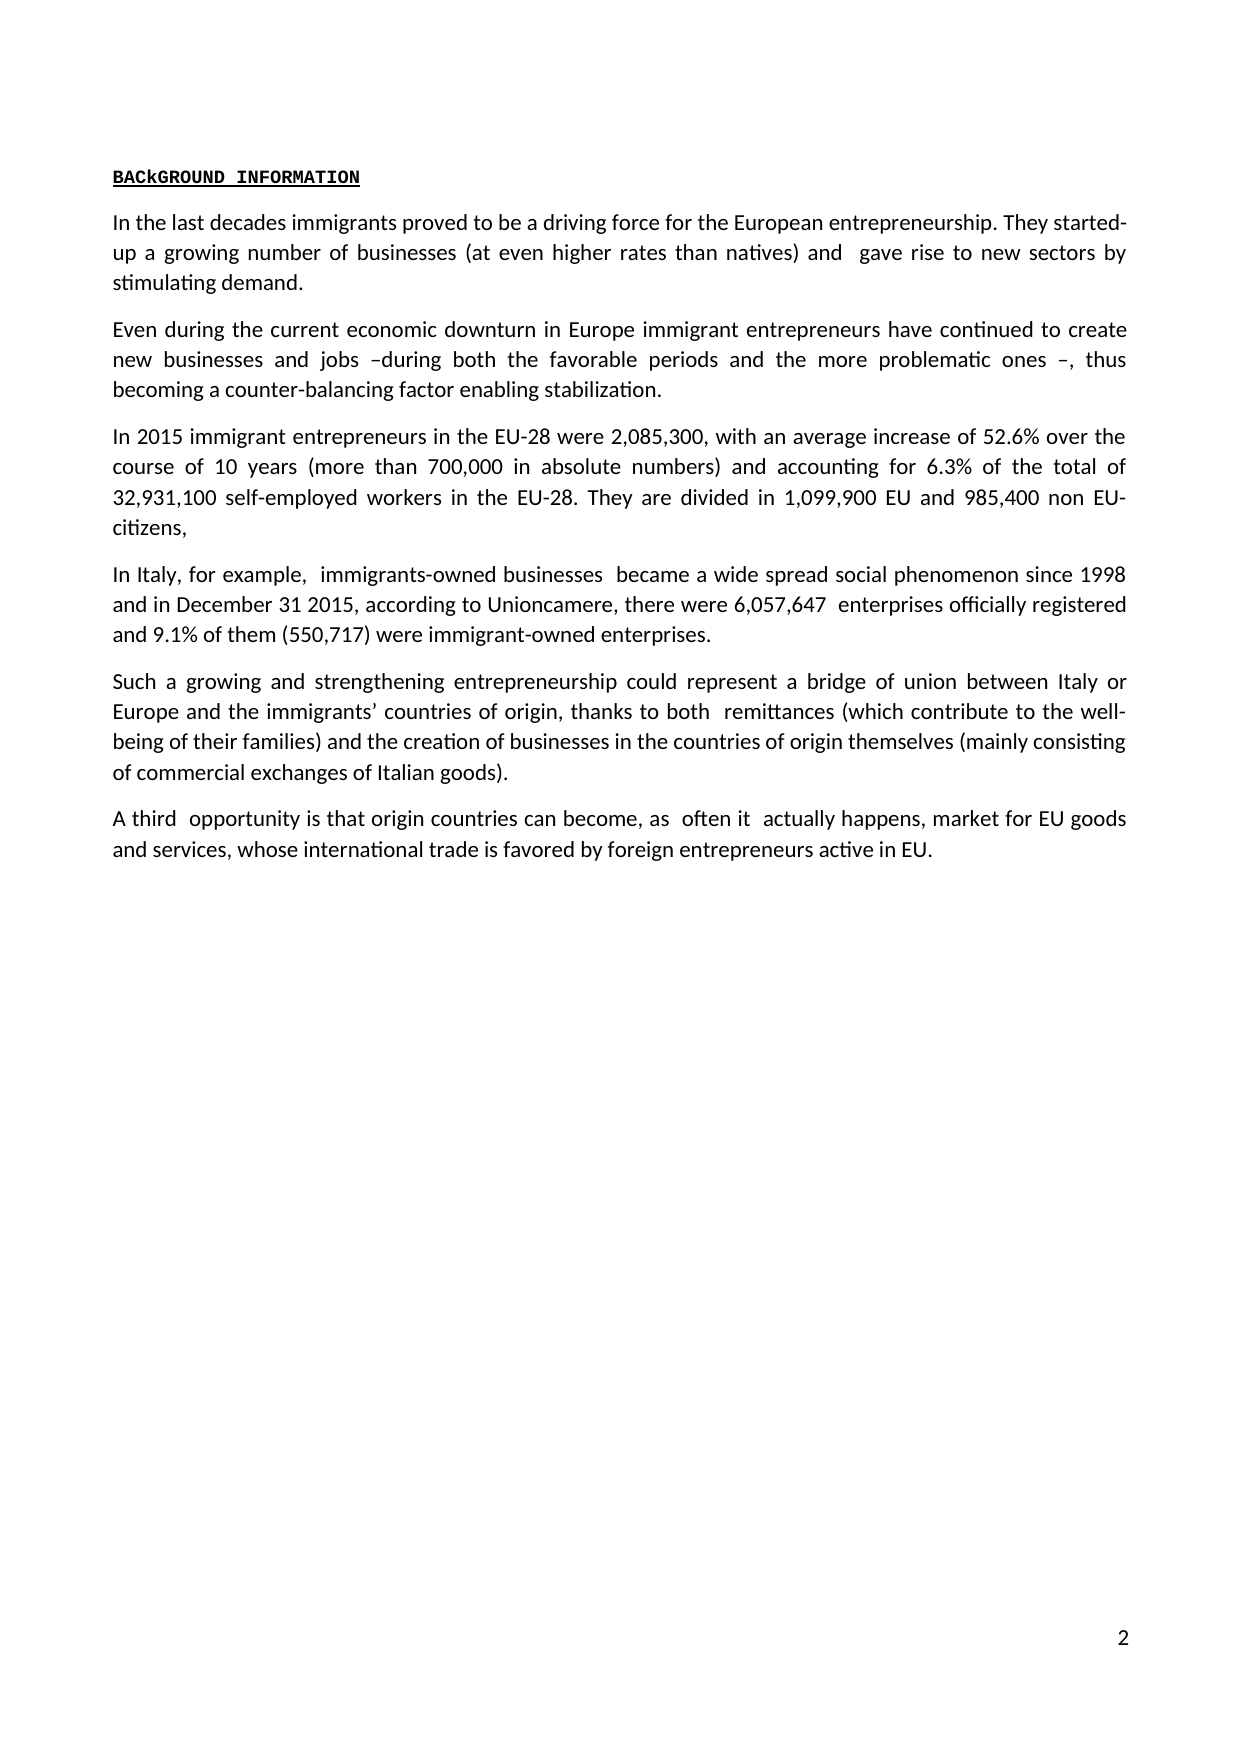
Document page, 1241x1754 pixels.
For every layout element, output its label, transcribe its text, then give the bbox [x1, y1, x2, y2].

text In the last decades immigrants proved to be a driving force for the European entrepreneurship. They started-up a growing number of businesses (at even higher rates than natives) and gave rise to new sectors by stimulating demand. [112, 208, 1129, 296]
text In Italy, for example, immigrants-owned businesses became a wide spread social phenomenon since 1998 and in December 31 2015, according to Unioncamere, there were 6,057,647 enterprises officially registered and 9.1% of them (550,717) were immigrant-owned enterprises. [112, 560, 1129, 648]
text In 2015 immigrant entrepreneurs in the EU-28 were 2,085,300, with an average increase of 52.6% over the course of 10 years (more than 700,000 in absolute numbers) and accounting for 6.3% of the total of 32,931,100 self-employed workers in the EU-28. They are divided in 1,099,900 EU and 985,400 non EU-citizens, [112, 422, 1129, 541]
text Such a growing and strengthening entrepreneurship could represent a bridge of union between Italy or Europe and the immigrants’ countries of origin, thanks to both remittances (which contribute to the well-being of their families) and the creation of businesses in the countries of origin themselves (mainly consisting of commercial exchanges of Italian goods). [112, 667, 1129, 786]
text BACkGROUND INFORMATION [112, 168, 1129, 189]
text A third opportunity is that origin countries can become, as often it actually happens, market for EU goods and services, whose international trade is favored by foreign entrepreneurs active in EU. [112, 804, 1129, 863]
text Even during the current economic downturn in Europe immigrant entrepreneurs have continued to create new businesses and jobs –during both the favorable periods and the more problematic ones –, thus becoming a counter-balancing factor enabling stabilization. [112, 315, 1129, 403]
